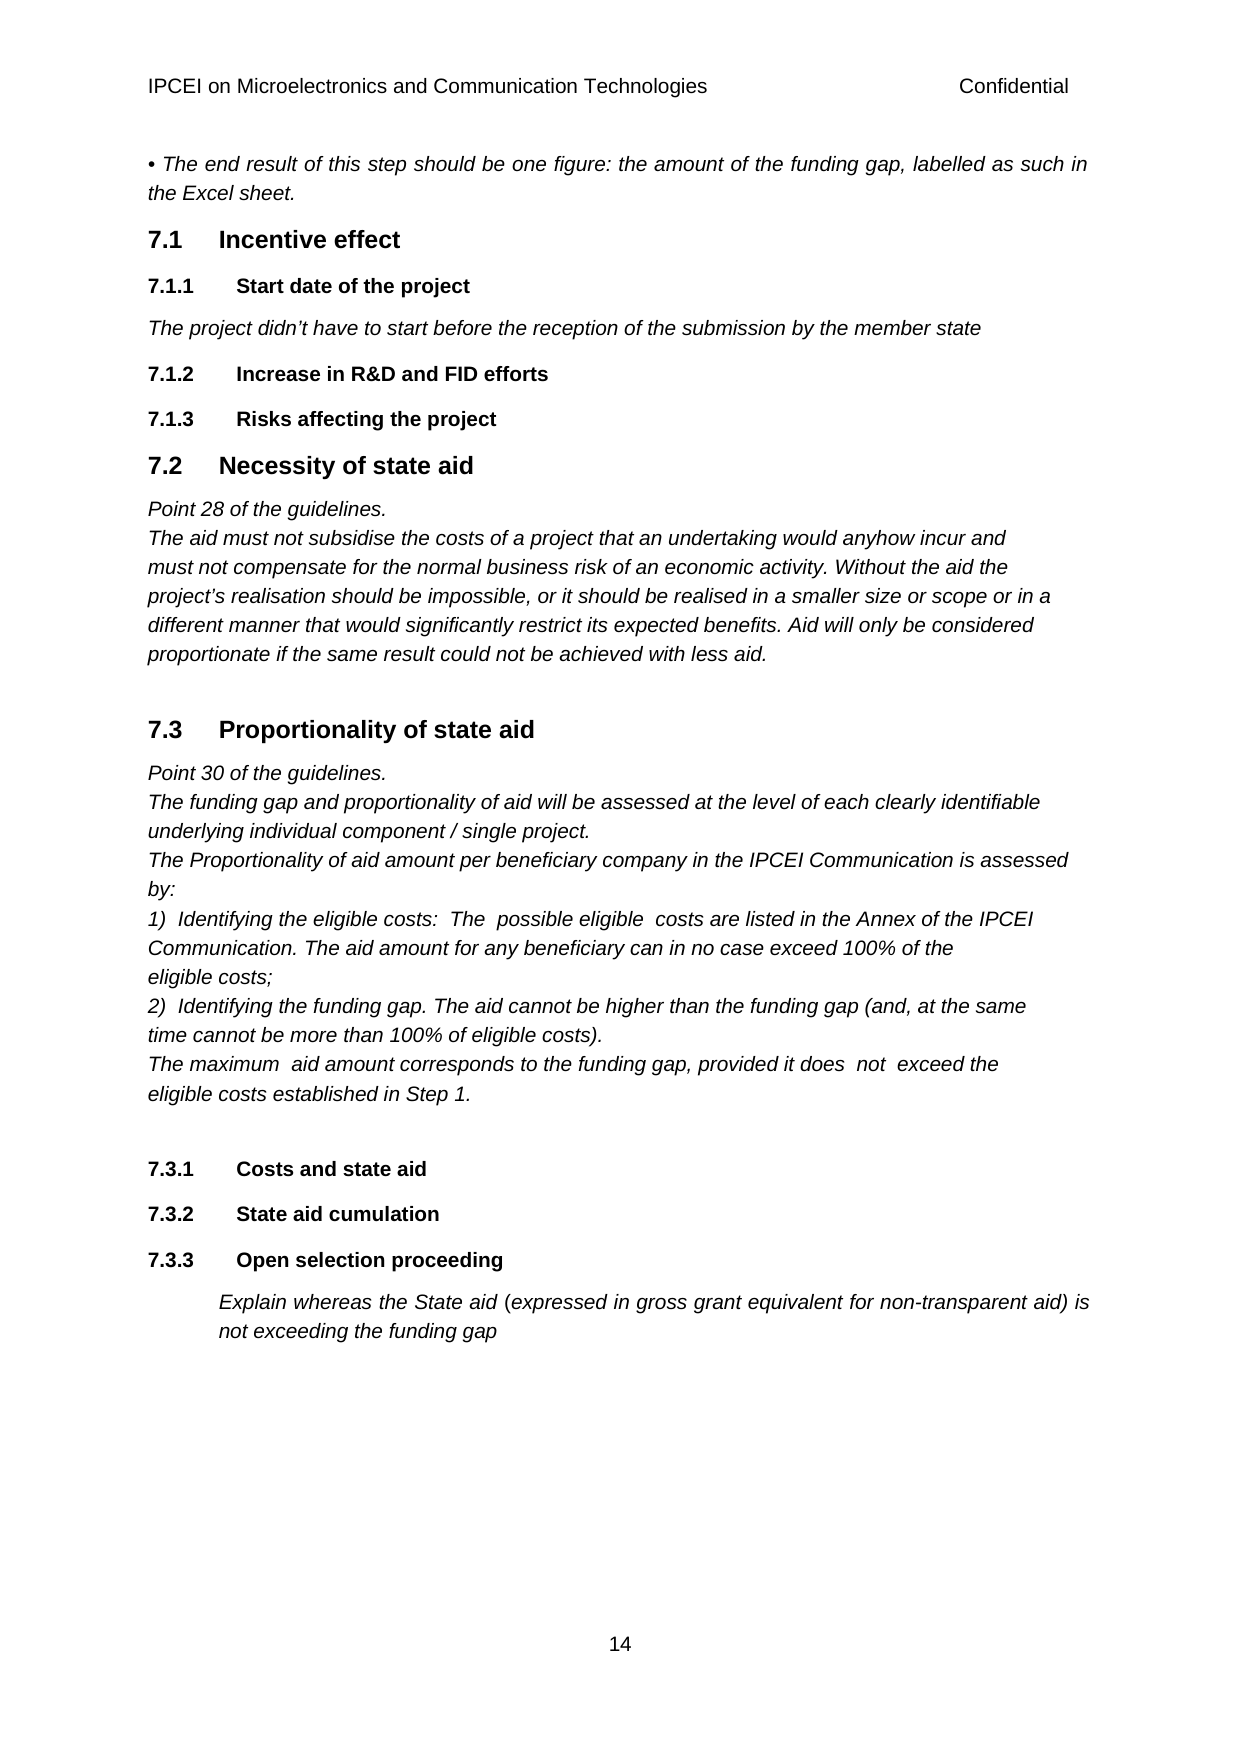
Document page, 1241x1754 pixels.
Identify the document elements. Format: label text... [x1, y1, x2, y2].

text Explain whereas the State aid (expressed in gross grant equivalent for non-transparent aid) is not exceeding the funding gap [218, 1286, 1093, 1344]
text Increase in R&D and FID efforts [148, 358, 1093, 387]
text Necessity of state aid [148, 451, 1093, 480]
text • The end result of this step should be one figure: the amount of the funding gap, labelled as such in the Excel sheet. [148, 148, 1093, 206]
text Risks affecting the project [148, 403, 1093, 433]
text Point 28 of the guidelines. [148, 493, 1093, 522]
text State aid cumulation [148, 1198, 1093, 1228]
text The Proportionality of aid amount per beneficiary company in the IPCEI Communication is assessed by: 1) Identifying the eligible costs: The possible eligible costs are listed in the Annex of the IPCEI Communication. The aid amount for any beneficiary can in no case exceed 100% of the eligible costs; 2) Identifying the funding gap. The aid cannot be higher than the funding gap (and, at the same time cannot be more than 100% of eligible costs). The maximum aid amount corresponds to the funding gap, provided it does not exceed the eligible costs established in Step 1. [148, 844, 1093, 1107]
text Open selection proceeding [148, 1244, 1093, 1273]
text The project didn’t have to start before the reception of the submission by the member state [148, 312, 1093, 341]
text Start date of the project [148, 270, 1093, 299]
text Point 30 of the guidelines. [148, 757, 1093, 786]
text Proportionality of state aid [148, 716, 1093, 744]
text Costs and state aid [148, 1153, 1093, 1182]
text The aid must not subsidise the costs of a project that an undertaking would anyhow incur and must not compensate for the normal business risk of an economic activity. Without the aid the project’s realisation should be impossible, or it should be realised in a smaller size or scope or in a different manner that would significantly restrict its expected benefits. Aid will only be considered proportionate if the same result could not be achieved with less aid. [148, 522, 1093, 668]
text The funding gap and proportionality of aid will be assessed at the level of each clearly identifiable underlying individual component / single project. [148, 786, 1093, 844]
text Incentive effect [148, 225, 1093, 253]
